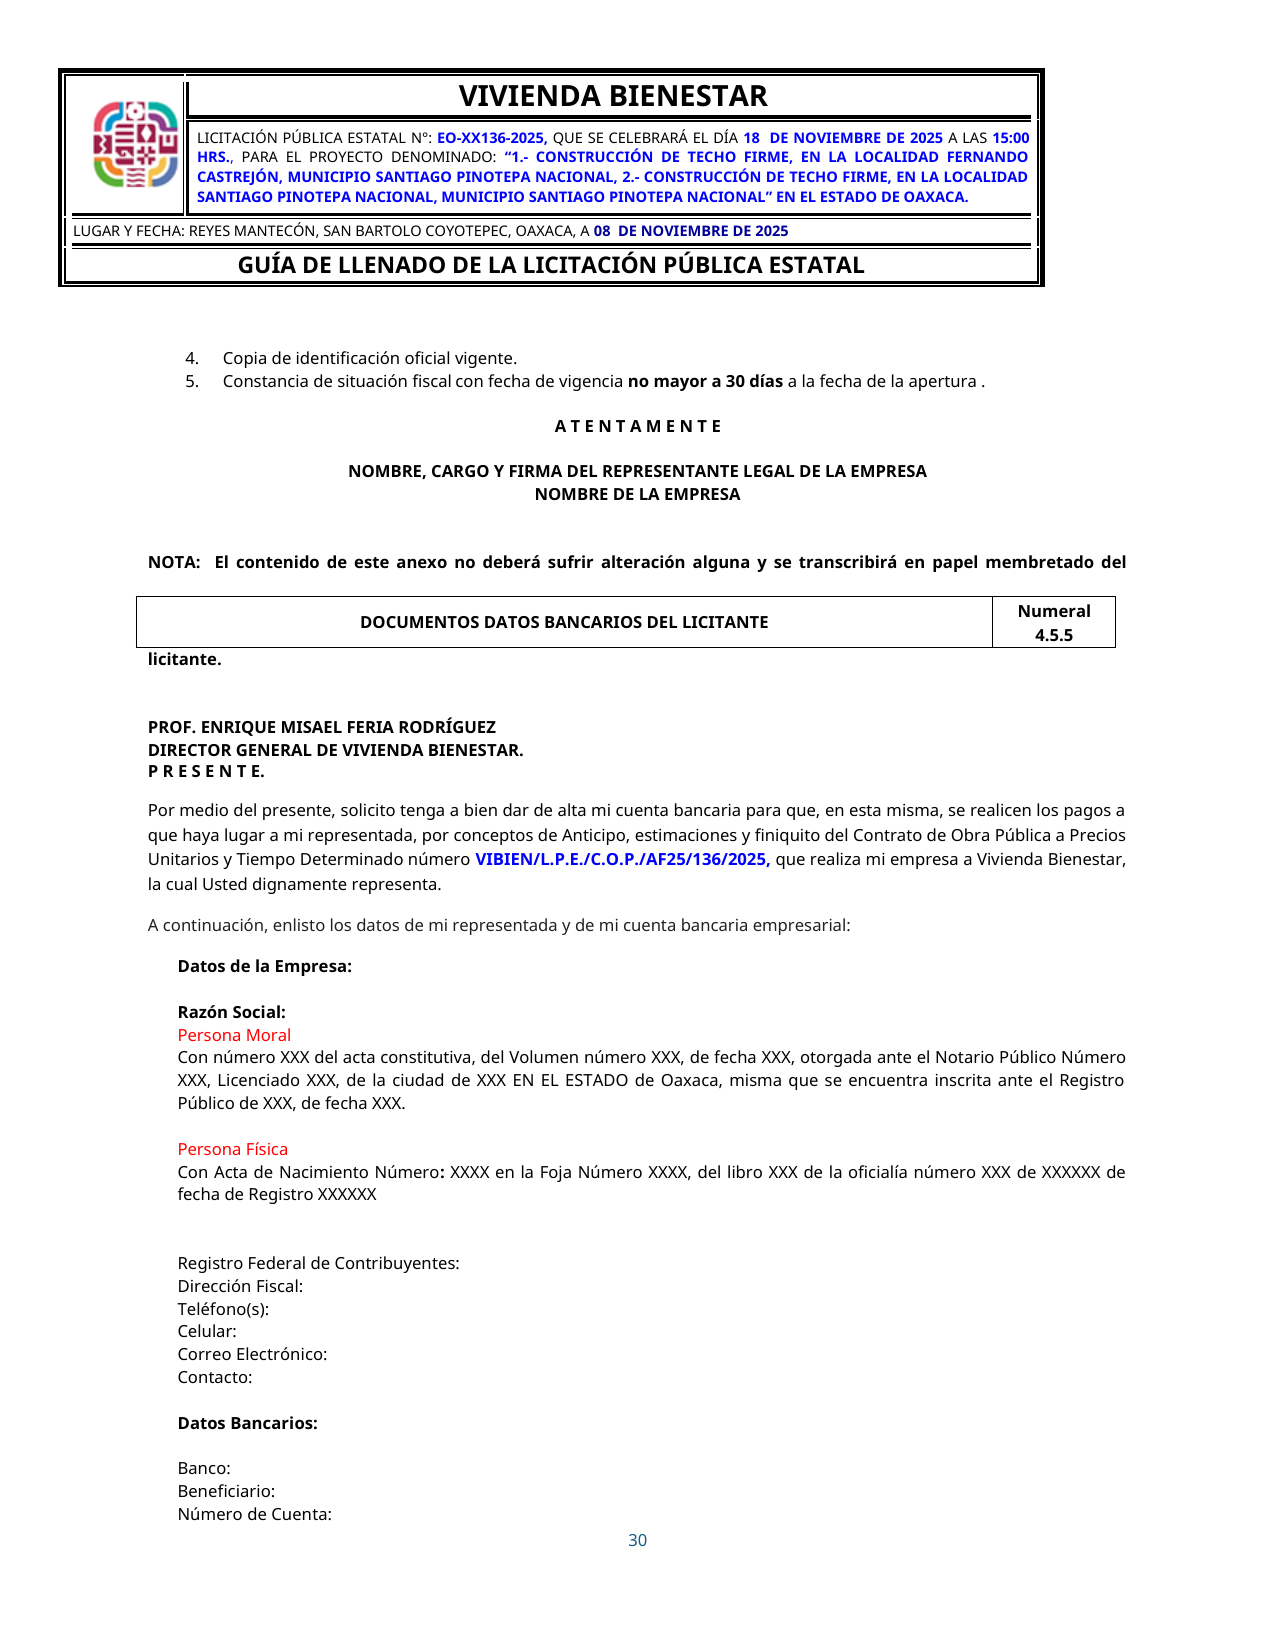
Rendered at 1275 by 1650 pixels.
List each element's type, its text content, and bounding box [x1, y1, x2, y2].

text Dirección Fiscal: [177, 1274, 1122, 1297]
text A T E N T A M E N T E [148, 414, 1127, 437]
text Razón Social: [177, 1000, 389, 1023]
text Banco: [177, 1457, 1122, 1480]
text NOTA: El contenido de este anexo no deberá sufrir alteración alguna y se transcribirá en papel membretado del licitante. [148, 551, 1127, 670]
text Registro Federal de Contribuyentes: [177, 1252, 1122, 1274]
text PROF. ENRIQUE MISAEL FERIA RODRÍGUEZ [148, 716, 1127, 738]
picture [184, 93, 189, 193]
text Con Acta de Nacimiento Número: XXXX en la Foja Número XXXX, del libro XXX de la oficialía número XXX de XXXXXX de fecha de Registro XXXXXX [177, 1160, 1127, 1206]
text Contacto: [177, 1366, 1122, 1388]
text Datos de la Empresa: [177, 954, 389, 977]
text Por medio del presente, solicito tenga a bien dar de alta mi cuenta bancaria para que, en esta misma, se realicen los pagos a que haya lugar a mi representada, por conceptos de Anticipo, estimaciones y finiquito del Contrato de Obra Pública a Precios Unitarios y Tiempo Determinado número VIBIEN/L.P.E./C.O.P./AF25/136/2025, que realiza mi empresa a Vivienda Bienestar, la cual Usted dignamente representa. [148, 799, 1127, 895]
text P R E S E N T E. [148, 761, 1127, 782]
list Copia de identificación oficial vigente. [185, 346, 1127, 369]
text DIRECTOR GENERAL DE VIVIENDA BIENESTAR. [148, 738, 1127, 761]
text Datos Bancarios: [177, 1411, 1127, 1434]
text Número de Cuenta: [177, 1503, 1107, 1525]
table_header DOCUMENTOS DATOS BANCARIOS DEL LICITANTE [137, 597, 992, 647]
picture [82, 93, 183, 193]
text Persona Moral [177, 1023, 1127, 1046]
text Teléfono(s): [177, 1297, 1127, 1320]
text Beneficiario: [177, 1480, 1122, 1502]
text Correo Electrónico: [177, 1343, 1122, 1366]
text Celular: [177, 1320, 1127, 1343]
text Persona Física [177, 1137, 1127, 1160]
table_header Numeral 4.5.5 [993, 597, 1115, 647]
text NOMBRE, CARGO Y FIRMA DEL REPRESENTANTE LEGAL DE LA EMPRESA [148, 460, 1127, 483]
text Con número XXX del acta constitutiva, del Volumen número XXX, de fecha XXX, otorgada ante el Notario Público Número XXX, Licenciado XXX, de la ciudad de XXX EN EL ESTADO de Oaxaca, misma que se encuentra inscrita ante el Registro Público de XXX, de fecha XXX. [177, 1046, 1127, 1114]
list Constancia de situación fiscal con fecha de vigencia no mayor a 30 días a la fecha de la apertura . [185, 369, 1127, 392]
text A continuación, enlisto los datos de mi representada y de mi cuenta bancaria empresarial: [148, 913, 965, 936]
text NOMBRE DE LA EMPRESA [148, 483, 1127, 505]
